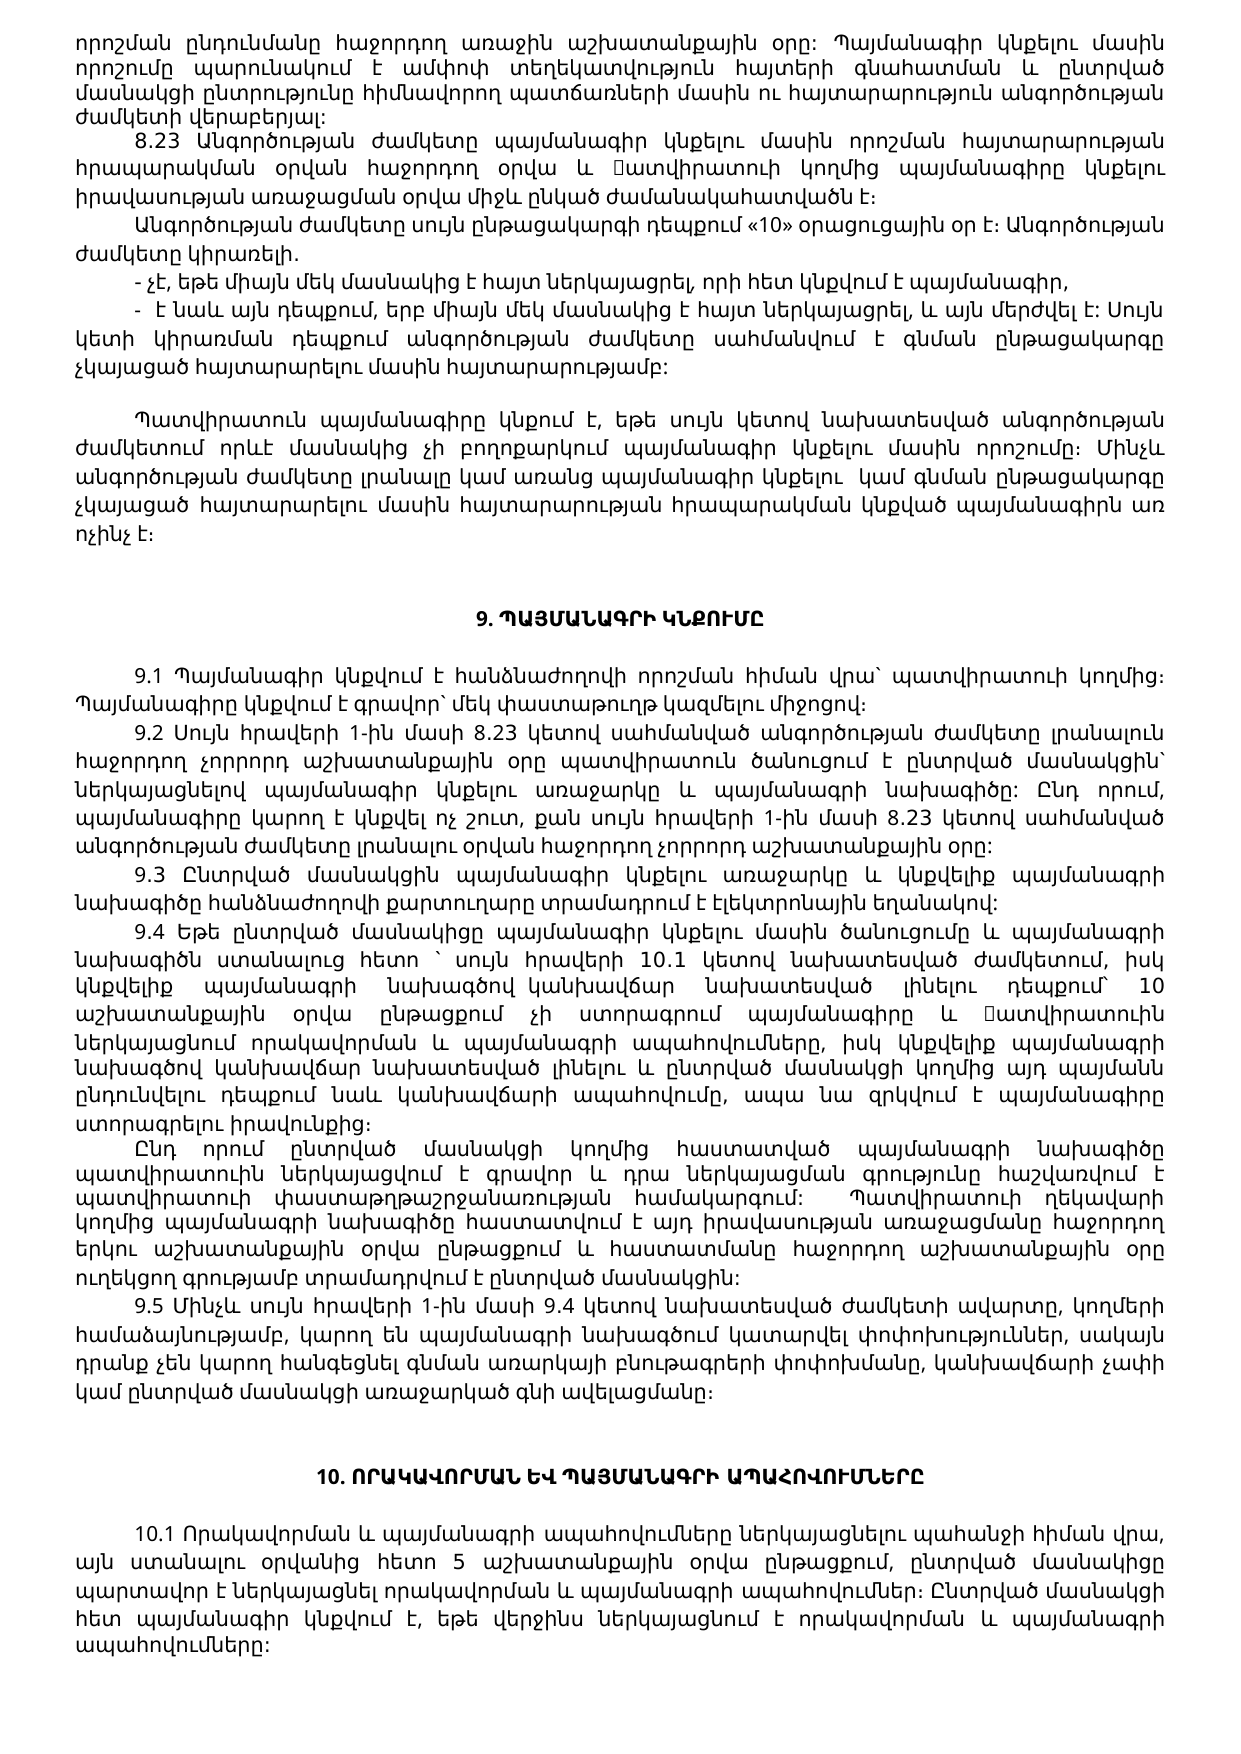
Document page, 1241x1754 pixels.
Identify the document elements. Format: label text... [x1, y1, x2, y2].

text Ընդ որում ընտրված մասնակցի կողմից հաստատված պայմանագրի նախագիծը պատվիրատուին ներկայացվում է գրավոր և դրա ներկայացման գրությունը հաշվառվում է պատվիրատուի փաստաթղթաշրջանառության համակարգում: Պատվիրատուի ղեկավարի կողմից պայմանագրի նախագիծը հաստատվում է այդ իրավասության առաջացմանը հաջորդող երկու աշխատանքային օրվա ընթացքում և հաստատմանը հաջորդող աշխատանքային օրը ուղեկցող գրությամբ տրամադրվում է ընտրված մասնակցին: [75, 1137, 1165, 1291]
text 10. ՈՐԱԿԱՎՈՐՄԱՆ ԵՎ ՊԱՅՄԱՆԱԳՐԻ ԱՊԱՀՈՎՈՒՄՆԵՐԸ [75, 1462, 1165, 1491]
text 9. ՊԱՅՄԱՆԱԳՐԻ ԿՆՔՈՒՄԸ [75, 604, 1165, 633]
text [75, 29, 1165, 129]
text - չէ, եթե միայն մեկ մասնակից է հայտ ներկայացրել, որի հետ կնքվում է պայմանագիր, [75, 267, 1165, 296]
text 9.5 Մինչև սույն հրավերի 1-ին մասի 9.4 կետով նախատեսված ժամկետի ավարտը, կողմերի համաձայնությամբ, կարող են պայմանագրի նախագծում կատարվել փոփոխություններ, սակայն դրանք չեն կարող հանգեցնել գնման առարկայի բնութագրերի փոփոխմանը, կանխավճարի չափի կամ ընտրված մասնակցի առաջարկած գնի ավելացմանը։ [75, 1291, 1165, 1405]
text 9.3 Ընտրված մասնակցին պայմանագիր կնքելու առաջարկը և կնքվելիք պայմանագրի նախագիծը հանձնաժողովի քարտուղարը տրամադրում է էլեկտրոնային եղանակով: [75, 860, 1165, 917]
text 9.1 Պայմանագիր կնքվում է հանձնաժողովի որոշման հիման վրա` պատվիրատուի կողմից։ Պայմանագիրը կնքվում է գրավոր` մեկ փաստաթուղթ կազմելու միջոցով։ [75, 661, 1165, 718]
text 10.1 Որակավորման և պայմանագրի ապահովումները ներկայացնելու պահանջի հիման վրա, այն ստանալու օրվանից հետո 5 աշխատանքային օրվա ընթացքում, ընտրված մասնակիցը պարտավոր է ներկայացնել որակավորման և պայմանագրի ապահովումներ։ Ընտրված մասնակցի հետ պայմանագիր կնքվում է, եթե վերջինս ներկայացնում է որակավորման և պայմանագրի ապահովումները: [75, 1519, 1165, 1657]
text - է նաև այն դեպքում, երբ միայն մեկ մասնակից է հայտ ներկայացրել, և այն մերժվել է: Սույն կետի կիրառման դեպքում անգործության ժամկետը սահմանվում է գնման ընթացակարգը չկայացած հայտարարելու մասին հայտարարությամբ: [75, 296, 1165, 381]
text Պատվիրատուն պայմանագիրը կնքում է, եթե սույն կետով նախատեսված անգործության ժամկետում որևէ մասնակից չի բողոքարկում պայմանագիր կնքելու մասին որոշումը։ Մինչև անգործության ժամկետը լրանալը կամ առանց պայմանագիր կնքելու կամ գնման ընթացակարգը չկայացած հայտարարելու մասին հայտարարության հրապարակման կնքված պայմանագիրն առ ոչինչ է։ [75, 405, 1165, 547]
text 9.4 Եթե ընտրված մասնակիցը պայմանագիր կնքելու մասին ծանուցումը և պայմանագրի նախագիծն ստանալուց հետո ` սույն հրավերի 10․1 կետով նախատեսված ժամկետում, իսկ կնքվելիք պայմանագրի նախագծով կանխավճար նախատեսված լինելու դեպքում՝ 10 աշխատանքային օրվա ընթացքում չի ստորագրում պայմանագիրը և պատվիրատուին ներկայացնում որակավորման և պայմանագրի ապահովումները, իսկ կնքվելիք պայմանագրի նախագծով կանխավճար նախատեսված լինելու և ընտրված մասնակցի կողմից այդ պայմանն ընդունվելու դեպքում նաև կանխավճարի ապահովումը, ապա նա զրկվում է պայմանագիրը ստորագրելու իրավունքից։ [75, 917, 1165, 1137]
text 8.23 Անգործության ժամկետը պայմանագիր կնքելու մասին որոշման հայտարարության հրապարակման օրվան հաջորդող օրվա և պատվիրատուի կողմից պայմանագիրը կնքելու իրավասության առաջացման օրվա միջև ընկած ժամանակահատվածն է։ [75, 129, 1165, 210]
text 9.2 Սույն հրավերի 1-ին մասի 8.23 կետով սահմանված անգործության ժամկետը լրանալուն հաջորդող չորրորդ աշխատանքային օրը պատվիրատուն ծանուցում է ընտրված մասնակցին` ներկայացնելով պայմանագիր կնքելու առաջարկը և պայմանագրի նախագիծը: Ընդ որում, պայմանագիրը կարող է կնքվել ոչ շուտ, քան սույն հրավերի 1-ին մասի 8.23 կետով սահմանված անգործության ժամկետը լրանալու օրվան հաջորդող չորրորդ աշխատանքային օրը: [75, 718, 1165, 860]
text Անգործության ժամկետը սույն ընթացակարգի դեպքում «10» օրացուցային օր է։ Անգործության ժամկետը կիրառելի. [75, 210, 1165, 267]
